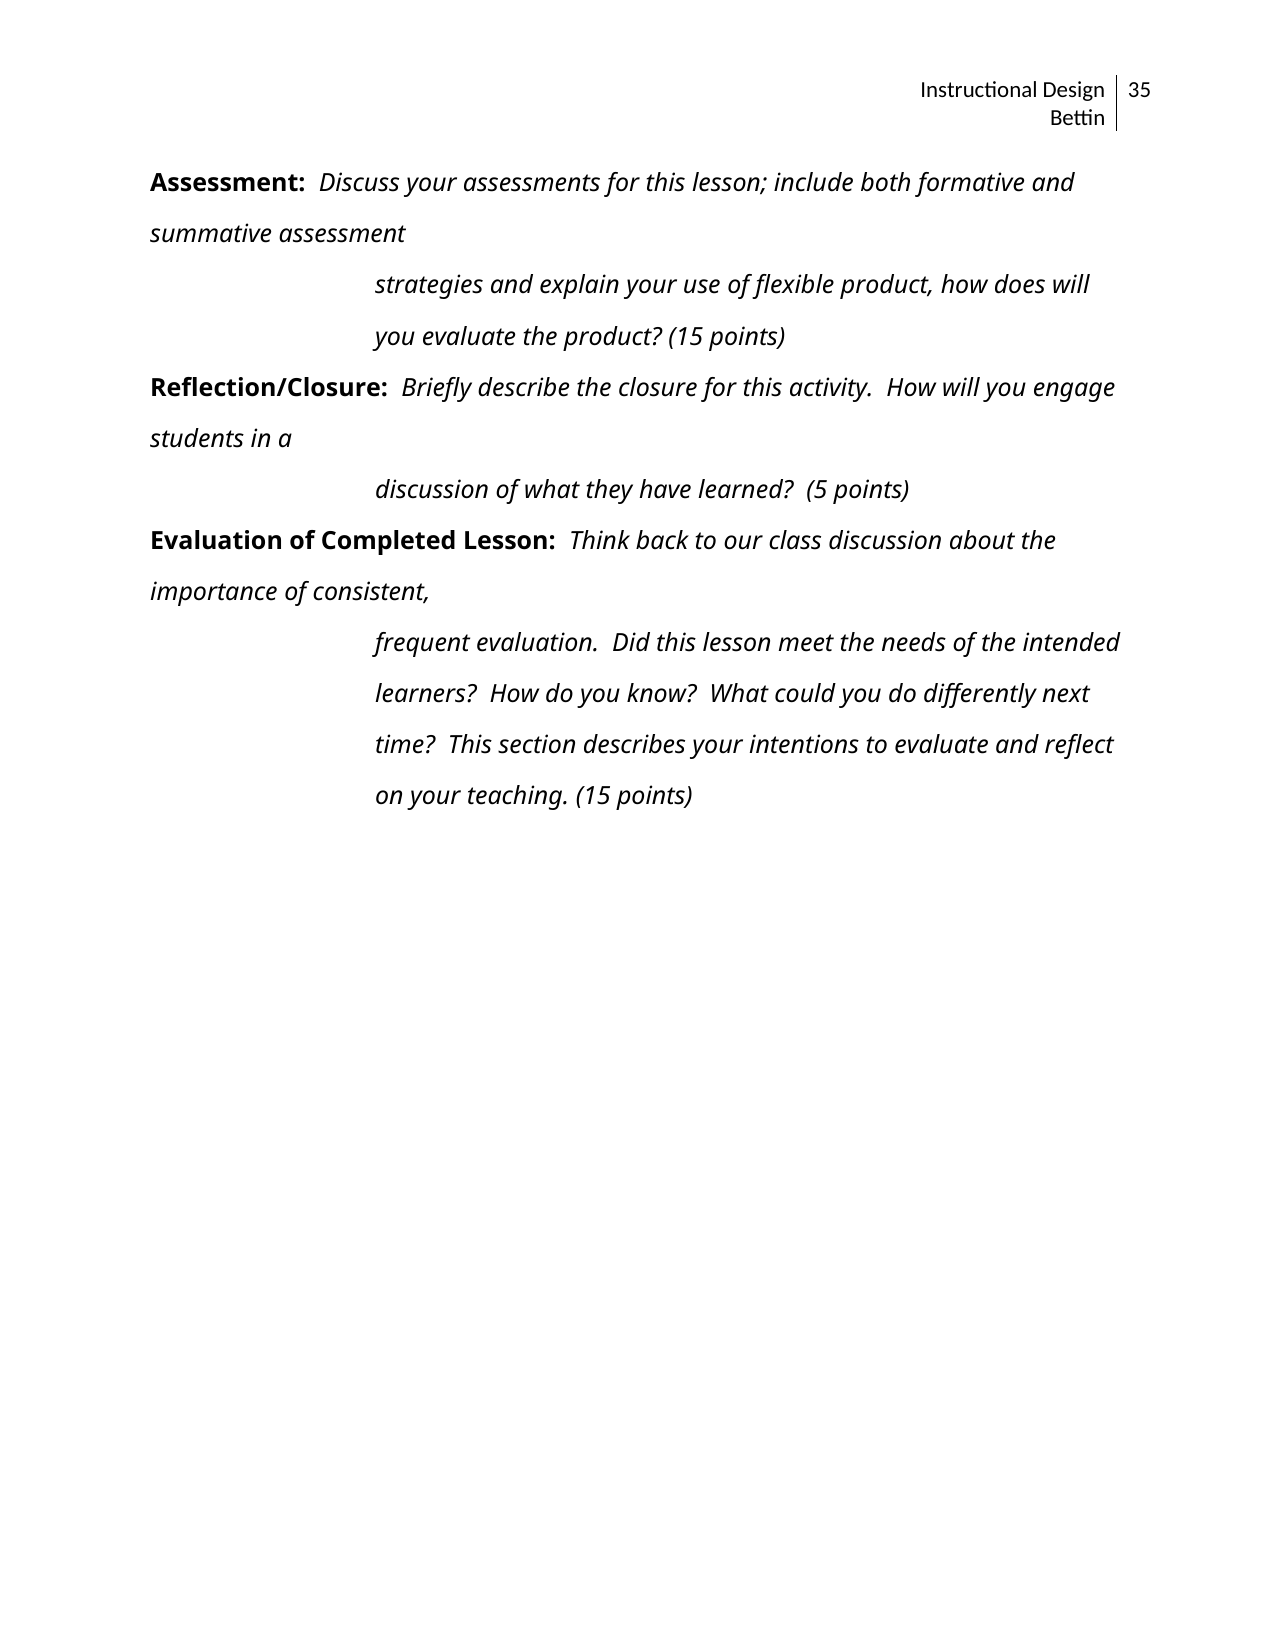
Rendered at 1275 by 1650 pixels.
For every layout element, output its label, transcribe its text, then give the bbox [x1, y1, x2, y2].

text discussion of what they have learned? (5 points) [375, 471, 1125, 505]
text strategies and explain your use of flexible product, how does will you evaluate the product? (15 points) [375, 267, 1125, 352]
text Reflection/Closure: Briefly describe the closure for this activity. How will you engage students in a [150, 369, 1125, 454]
text Evaluation of Completed Lesson: Think back to our class discussion about the importance of consistent, [150, 522, 1125, 607]
text Assessment: Discuss your assessments for this lesson; include both formative and summative assessment [150, 165, 1125, 250]
text frequent evaluation. Did this lesson meet the needs of the intended learners? How do you know? What could you do differently next time? This section describes your intentions to evaluate and reflect on your teaching. (15 points) [375, 624, 1125, 812]
